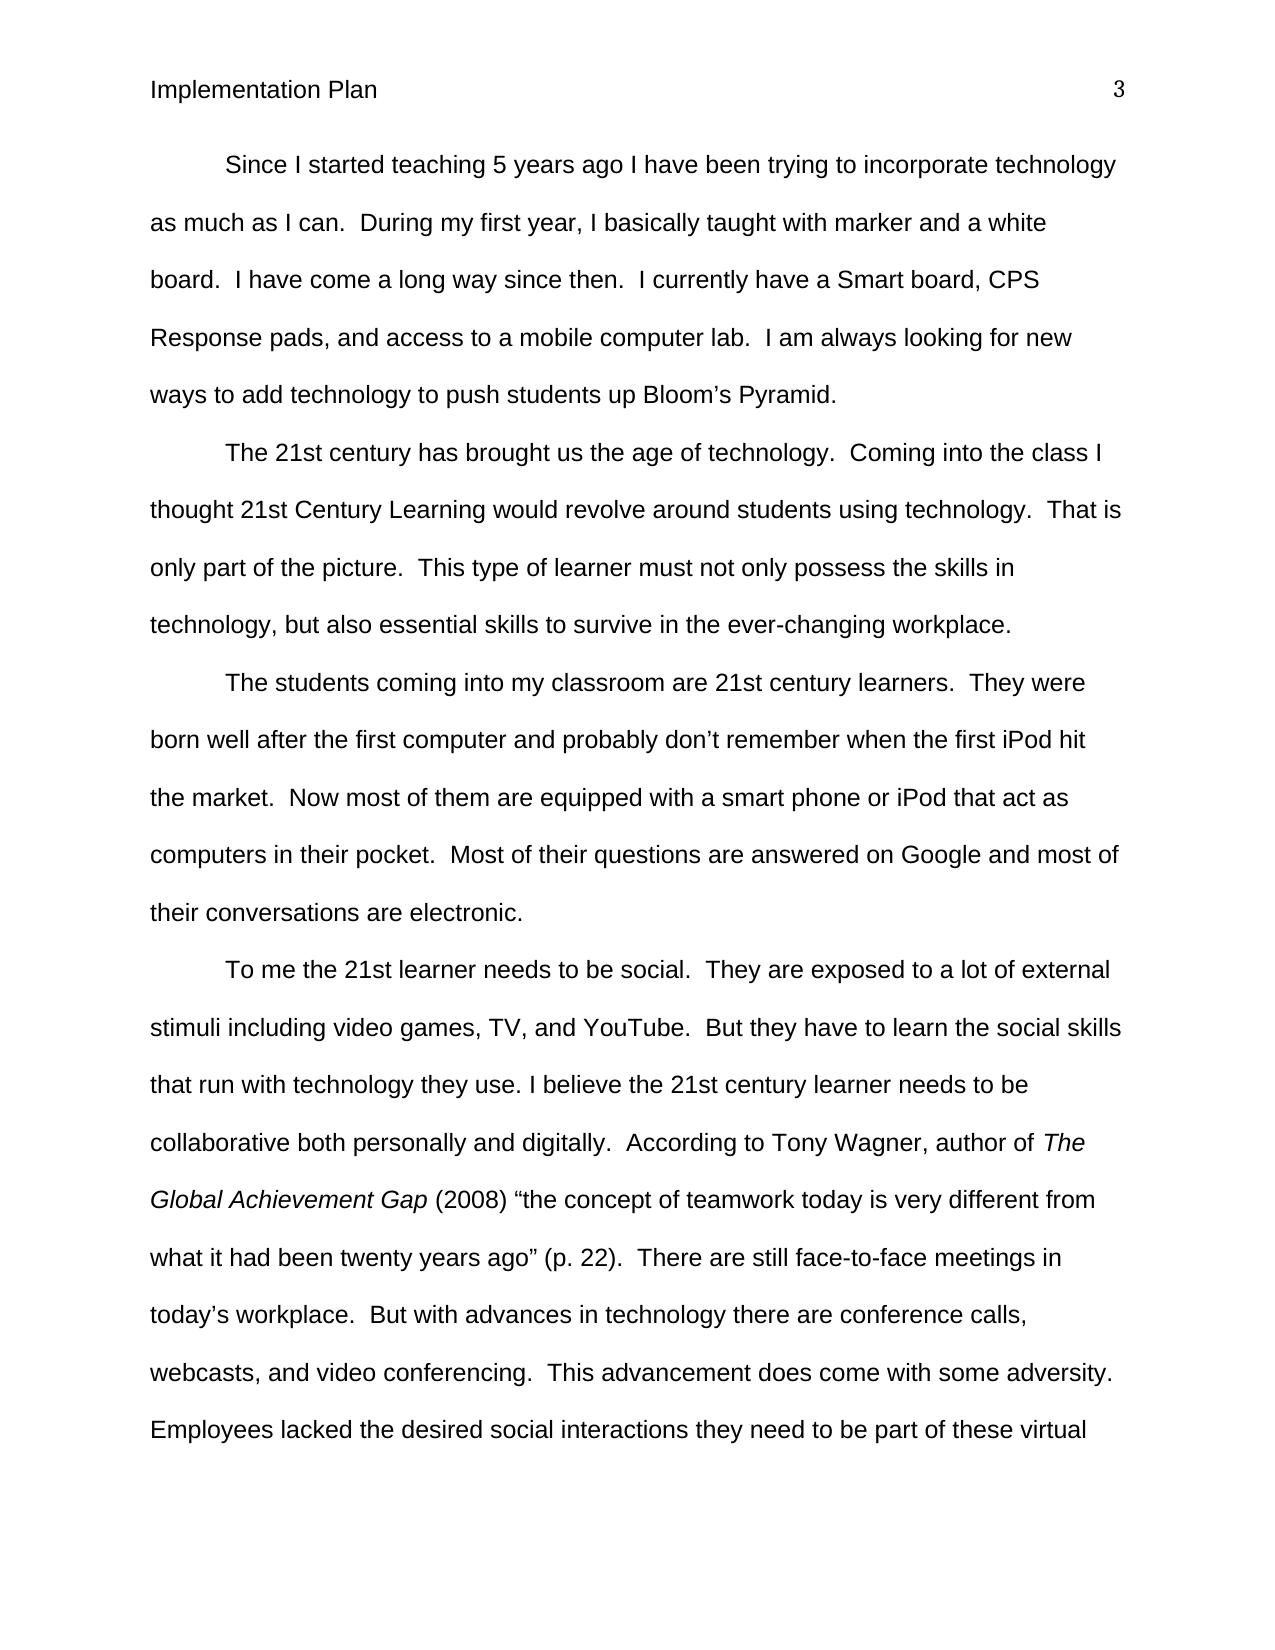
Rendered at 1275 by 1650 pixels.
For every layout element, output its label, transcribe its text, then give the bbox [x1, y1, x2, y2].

text Since I started teaching 5 years ago I have been trying to incorporate technology as much as I can. During my first year, I basically taught with marker and a white board. I have come a long way since then. I currently have a Smart board, CPS Response pads, and access to a mobile computer lab. I am always looking for new ways to add technology to push students up Bloom’s Pyramid. [150, 150, 1125, 409]
text The 21st century has brought us the age of technology. Coming into the class I thought 21st Century Learning would revolve around students using technology. That is only part of the picture. This type of learner must not only possess the skills in technology, but also essential skills to survive in the ever-changing workplace. [150, 437, 1125, 639]
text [150, 955, 1125, 1444]
text The students coming into my classroom are 21st century learners. They were born well after the first computer and probably don’t remember when the first iPod hit the market. Now most of them are equipped with a smart phone or iPod that act as computers in their pocket. Most of their questions are answered on Google and most of their conversations are electronic. [150, 667, 1125, 926]
